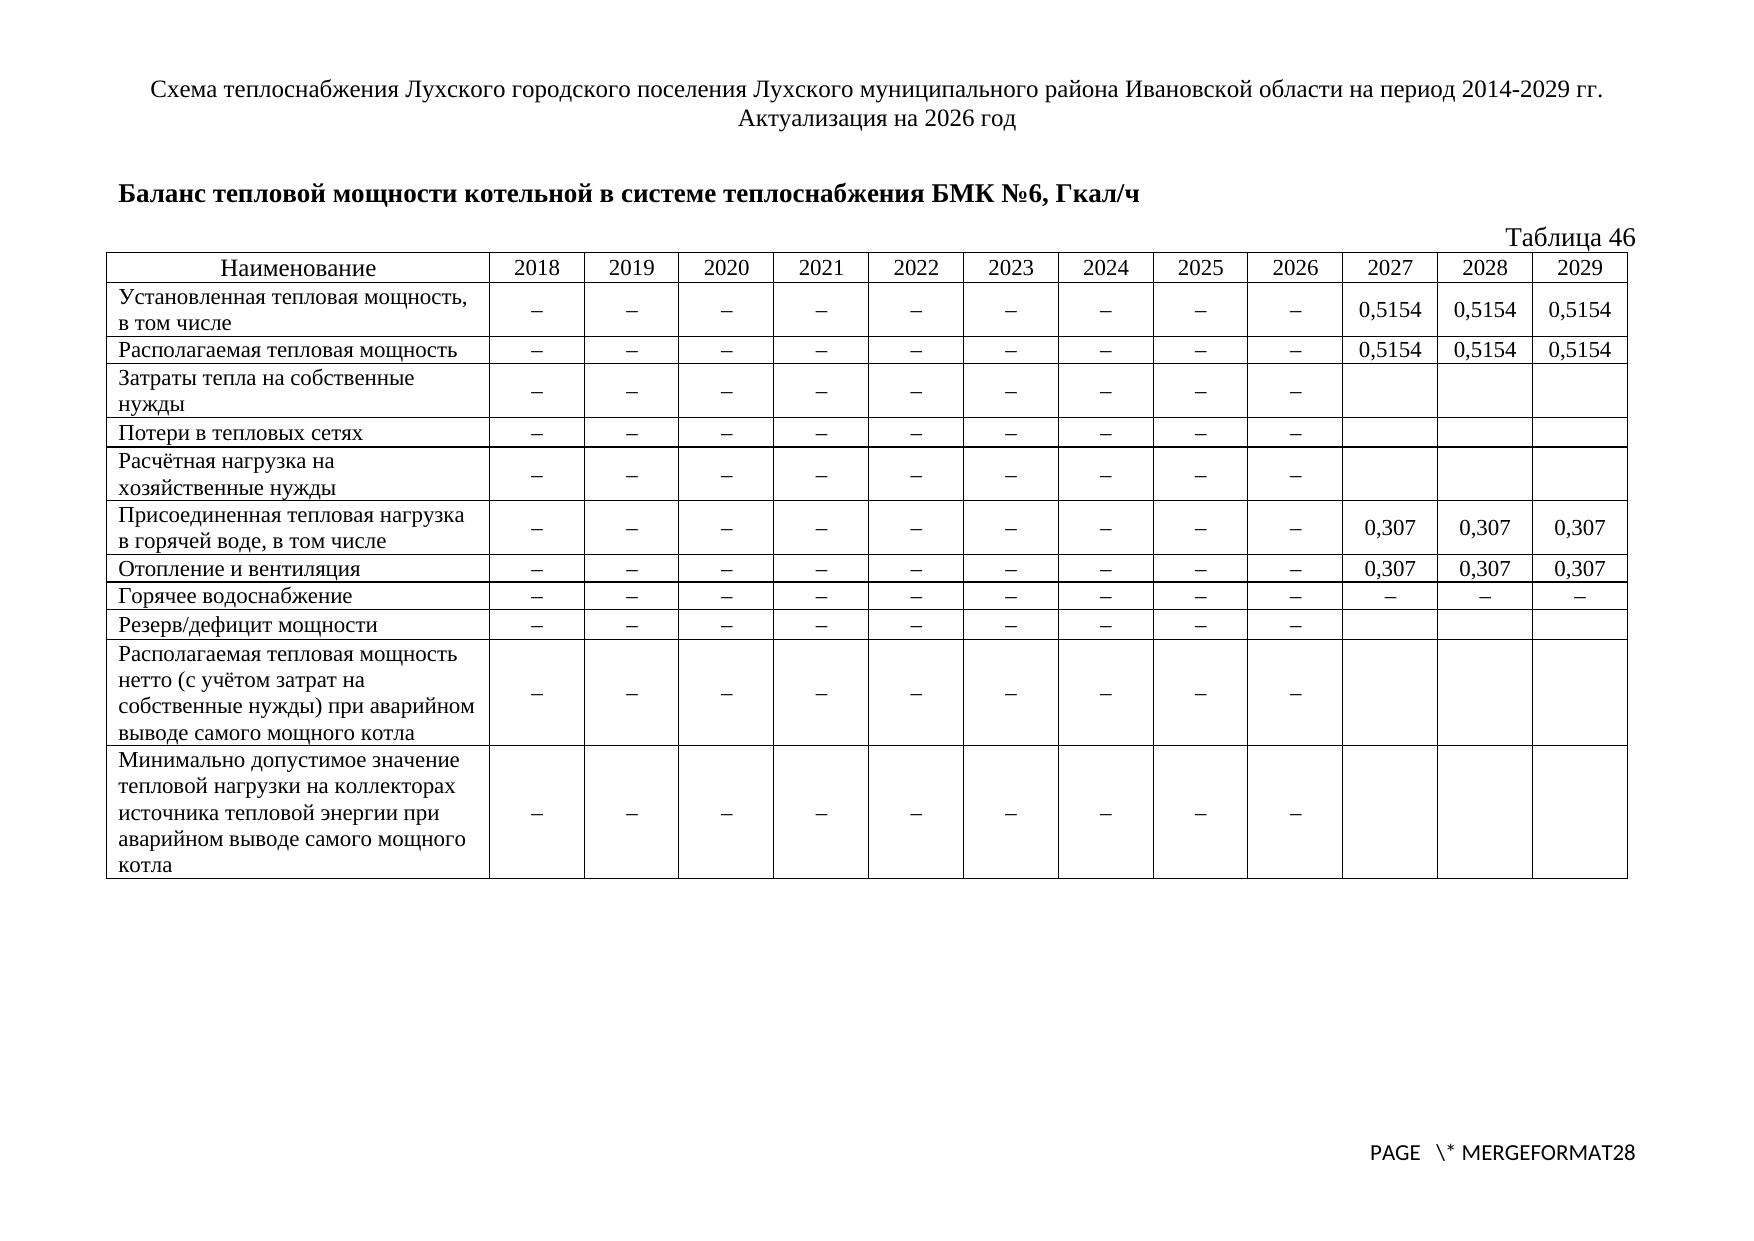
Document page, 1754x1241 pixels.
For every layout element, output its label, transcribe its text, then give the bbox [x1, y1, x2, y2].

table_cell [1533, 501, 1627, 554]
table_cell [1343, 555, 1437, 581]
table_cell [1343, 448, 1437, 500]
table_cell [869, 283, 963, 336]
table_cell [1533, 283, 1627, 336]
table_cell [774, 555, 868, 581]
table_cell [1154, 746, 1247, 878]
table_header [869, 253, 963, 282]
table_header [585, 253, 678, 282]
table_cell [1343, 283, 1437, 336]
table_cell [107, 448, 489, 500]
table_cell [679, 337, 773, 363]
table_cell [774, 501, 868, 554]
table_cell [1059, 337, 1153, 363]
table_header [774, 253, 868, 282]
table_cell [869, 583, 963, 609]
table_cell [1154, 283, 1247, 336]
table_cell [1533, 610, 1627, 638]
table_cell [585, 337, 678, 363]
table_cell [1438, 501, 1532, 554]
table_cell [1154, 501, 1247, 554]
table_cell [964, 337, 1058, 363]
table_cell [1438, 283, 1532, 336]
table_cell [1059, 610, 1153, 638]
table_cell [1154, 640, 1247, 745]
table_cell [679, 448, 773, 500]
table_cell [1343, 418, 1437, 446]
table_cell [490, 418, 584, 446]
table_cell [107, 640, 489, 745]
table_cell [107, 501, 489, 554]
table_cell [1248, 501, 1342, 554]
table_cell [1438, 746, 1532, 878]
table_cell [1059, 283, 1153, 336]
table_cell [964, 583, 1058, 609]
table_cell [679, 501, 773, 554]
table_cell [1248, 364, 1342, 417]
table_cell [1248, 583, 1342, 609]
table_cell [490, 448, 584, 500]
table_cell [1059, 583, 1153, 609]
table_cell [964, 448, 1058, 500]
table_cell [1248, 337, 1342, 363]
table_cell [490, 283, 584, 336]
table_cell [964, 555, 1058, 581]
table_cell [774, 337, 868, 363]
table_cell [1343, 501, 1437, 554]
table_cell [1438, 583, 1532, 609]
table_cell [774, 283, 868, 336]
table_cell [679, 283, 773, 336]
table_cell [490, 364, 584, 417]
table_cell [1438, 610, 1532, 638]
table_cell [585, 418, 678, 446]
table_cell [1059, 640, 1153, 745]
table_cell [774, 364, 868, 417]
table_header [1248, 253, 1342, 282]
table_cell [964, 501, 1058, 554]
text Баланс тепловой мощности котельной в системе теплоснабжения БМК №6, Гкал/ч [118, 177, 1636, 208]
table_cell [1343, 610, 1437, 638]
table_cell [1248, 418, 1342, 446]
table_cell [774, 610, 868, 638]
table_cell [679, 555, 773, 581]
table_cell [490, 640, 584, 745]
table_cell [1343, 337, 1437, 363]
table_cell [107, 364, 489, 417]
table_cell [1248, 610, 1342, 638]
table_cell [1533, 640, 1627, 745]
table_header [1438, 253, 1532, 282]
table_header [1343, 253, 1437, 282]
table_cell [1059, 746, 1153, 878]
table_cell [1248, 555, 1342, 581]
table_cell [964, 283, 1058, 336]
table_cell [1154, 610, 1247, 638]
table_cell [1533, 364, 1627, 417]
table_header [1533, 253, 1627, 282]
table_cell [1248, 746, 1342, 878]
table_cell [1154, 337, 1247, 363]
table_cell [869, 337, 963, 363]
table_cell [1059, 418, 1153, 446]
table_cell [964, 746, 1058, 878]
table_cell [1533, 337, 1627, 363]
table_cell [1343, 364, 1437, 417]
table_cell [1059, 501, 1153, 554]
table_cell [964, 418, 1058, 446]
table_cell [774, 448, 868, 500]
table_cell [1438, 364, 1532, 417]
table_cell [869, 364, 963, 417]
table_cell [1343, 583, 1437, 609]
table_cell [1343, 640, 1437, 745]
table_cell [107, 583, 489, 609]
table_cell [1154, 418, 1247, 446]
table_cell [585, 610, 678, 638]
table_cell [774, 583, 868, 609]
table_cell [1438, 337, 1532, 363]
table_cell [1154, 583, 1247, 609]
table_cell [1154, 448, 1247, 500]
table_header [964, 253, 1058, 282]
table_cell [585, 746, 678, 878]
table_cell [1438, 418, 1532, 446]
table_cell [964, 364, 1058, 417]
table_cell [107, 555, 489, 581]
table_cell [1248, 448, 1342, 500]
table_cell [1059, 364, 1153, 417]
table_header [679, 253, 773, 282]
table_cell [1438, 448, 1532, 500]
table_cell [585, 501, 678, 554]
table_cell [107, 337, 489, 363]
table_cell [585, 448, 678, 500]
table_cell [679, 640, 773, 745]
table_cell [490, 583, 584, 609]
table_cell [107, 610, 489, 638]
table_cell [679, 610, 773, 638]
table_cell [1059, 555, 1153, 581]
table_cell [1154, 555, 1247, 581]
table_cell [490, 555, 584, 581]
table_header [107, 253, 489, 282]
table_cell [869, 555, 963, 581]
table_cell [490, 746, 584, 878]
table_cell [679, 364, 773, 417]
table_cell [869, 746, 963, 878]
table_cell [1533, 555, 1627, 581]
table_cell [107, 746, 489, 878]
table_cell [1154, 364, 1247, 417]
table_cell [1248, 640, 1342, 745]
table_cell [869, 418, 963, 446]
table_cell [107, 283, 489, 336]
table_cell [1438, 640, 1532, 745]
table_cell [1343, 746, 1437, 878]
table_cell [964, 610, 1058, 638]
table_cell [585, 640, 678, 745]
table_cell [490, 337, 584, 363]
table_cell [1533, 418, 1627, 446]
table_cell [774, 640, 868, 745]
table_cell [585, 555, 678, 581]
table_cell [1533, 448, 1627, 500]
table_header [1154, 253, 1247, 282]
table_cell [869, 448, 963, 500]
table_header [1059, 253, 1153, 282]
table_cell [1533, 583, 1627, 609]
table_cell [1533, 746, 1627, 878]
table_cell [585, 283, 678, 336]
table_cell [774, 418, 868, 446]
text Таблица 46 [118, 221, 1636, 252]
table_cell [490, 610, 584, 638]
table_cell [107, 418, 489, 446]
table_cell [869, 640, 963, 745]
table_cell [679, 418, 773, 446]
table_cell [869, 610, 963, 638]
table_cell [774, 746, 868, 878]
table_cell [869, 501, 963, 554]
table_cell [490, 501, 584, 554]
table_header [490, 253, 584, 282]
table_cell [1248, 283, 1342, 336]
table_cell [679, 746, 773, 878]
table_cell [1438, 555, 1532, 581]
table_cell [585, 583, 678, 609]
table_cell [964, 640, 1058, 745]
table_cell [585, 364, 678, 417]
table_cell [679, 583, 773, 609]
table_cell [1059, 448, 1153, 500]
